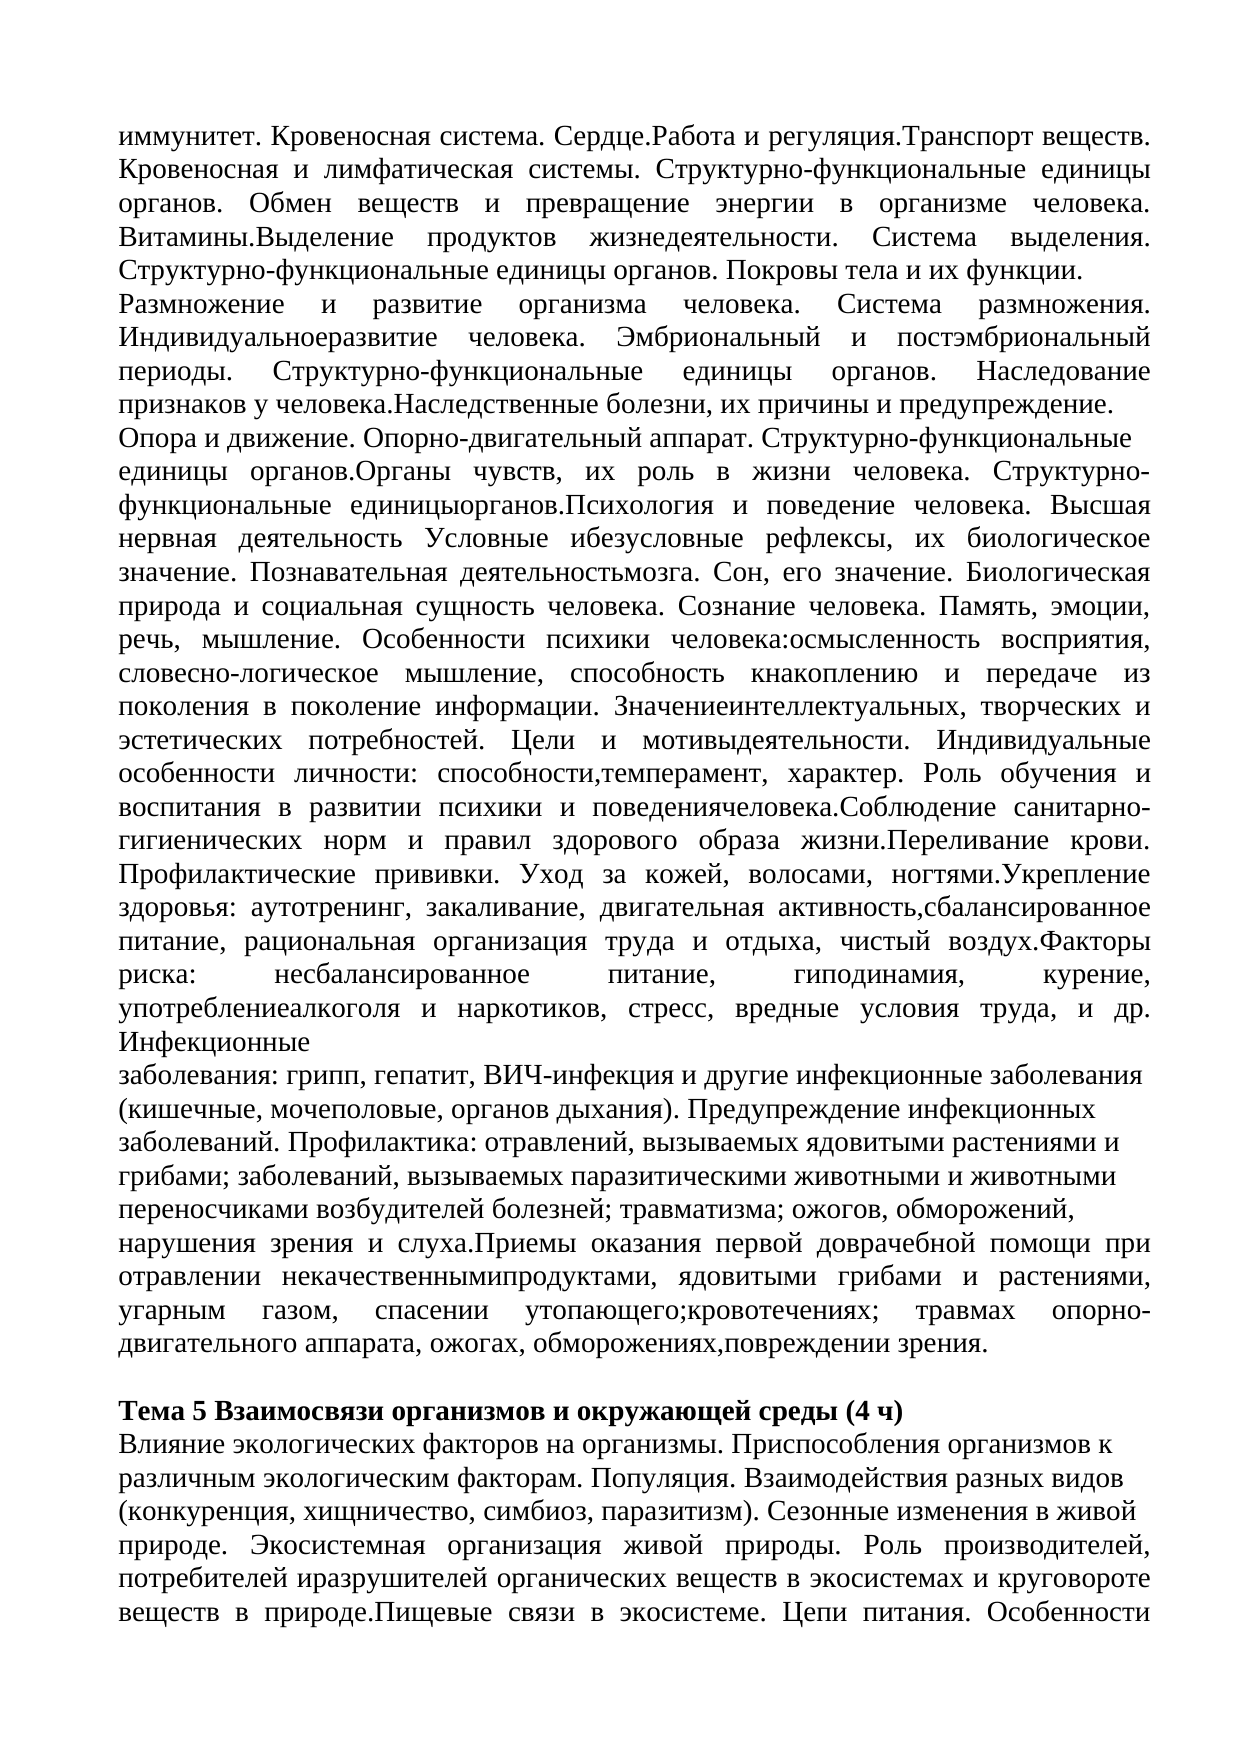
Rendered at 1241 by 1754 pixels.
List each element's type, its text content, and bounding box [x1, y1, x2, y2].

text Влияние экологических факторов на организмы. Приспособления организмов к [118, 1426, 1152, 1460]
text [118, 1527, 1152, 1627]
text заболевания: грипп, гепатит, ВИЧ-инфекция и другие инфекционные заболевания [118, 1057, 1152, 1091]
text (конкуренция, хищничество, симбиоз, паразитизм). Сезонные изменения в живой [118, 1493, 1152, 1527]
text грибами; заболеваний, вызываемых паразитическими животными и животными [118, 1158, 1152, 1191]
text Тема 5 Взаимосвязи организмов и окружающей среды (4 ч) [118, 1393, 1152, 1426]
text различным экологическим факторам. Популяция. Взаимодействия разных видов [118, 1460, 1152, 1493]
text нарушения зрения и слуха.Приемы оказания первой доврачебной помощи при отравлении некачественнымипродуктами, ядовитыми грибами и растениями, угарным газом, спасении утопающего;кровотечениях; травмах опорно-двигательного аппарата, ожогах, обморожениях,повреждении зрения. [118, 1225, 1152, 1359]
text переносчиками возбудителей болезней; травматизма; ожогов, обморожений, [118, 1191, 1152, 1225]
text Опора и движение. Опорно-двигательный аппарат. Структурно-функциональные [118, 420, 1152, 453]
text единицы органов.Органы чувств, их роль в жизни человека. Структурно-функциональные единицыорганов.Психология и поведение человека. Высшая нервная деятельность Условные ибезусловные рефлексы, их биологическое значение. Познавательная деятельностьмозга. Сон, его значение. Биологическая природа и социальная сущность человека. Сознание человека. Память, эмоции, речь, мышление. Особенности психики человека:осмысленность восприятия, словесно-логическое мышление, способность кнакоплению и передаче из поколения в поколение информации. Значениеинтеллектуальных, творческих и эстетических потребностей. Цели и мотивыдеятельности. Индивидуальные особенности личности: способности,темперамент, характер. Роль обучения и воспитания в развитии психики и поведениячеловека.Соблюдение санитарно-гигиенических норм и правил здорового образа жизни.Переливание крови. Профилактические прививки. Уход за кожей, волосами, ногтями.Укрепление здоровья: аутотренинг, закаливание, двигательная активность,сбалансированное питание, рациональная организация труда и отдыха, чистый воздух.Факторы риска: несбалансированное питание, гиподинамия, курение, употреблениеалкоголя и наркотиков, стресс, вредные условия труда, и др. Инфекционные [118, 453, 1152, 1057]
text Размножение и развитие организма человека. Система размножения. Индивидуальноеразвитие человека. Эмбриональный и постэмбриональный периоды. Структурно-функциональные единицы органов. Наследование признаков у человека.Наследственные болезни, их причины и предупреждение. [118, 286, 1152, 420]
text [118, 118, 1152, 286]
text заболеваний. Профилактика: отравлений, вызываемых ядовитыми растениями и [118, 1124, 1152, 1158]
text (кишечные, мочеполовые, органов дыхания). Предупреждение инфекционных [118, 1091, 1152, 1124]
